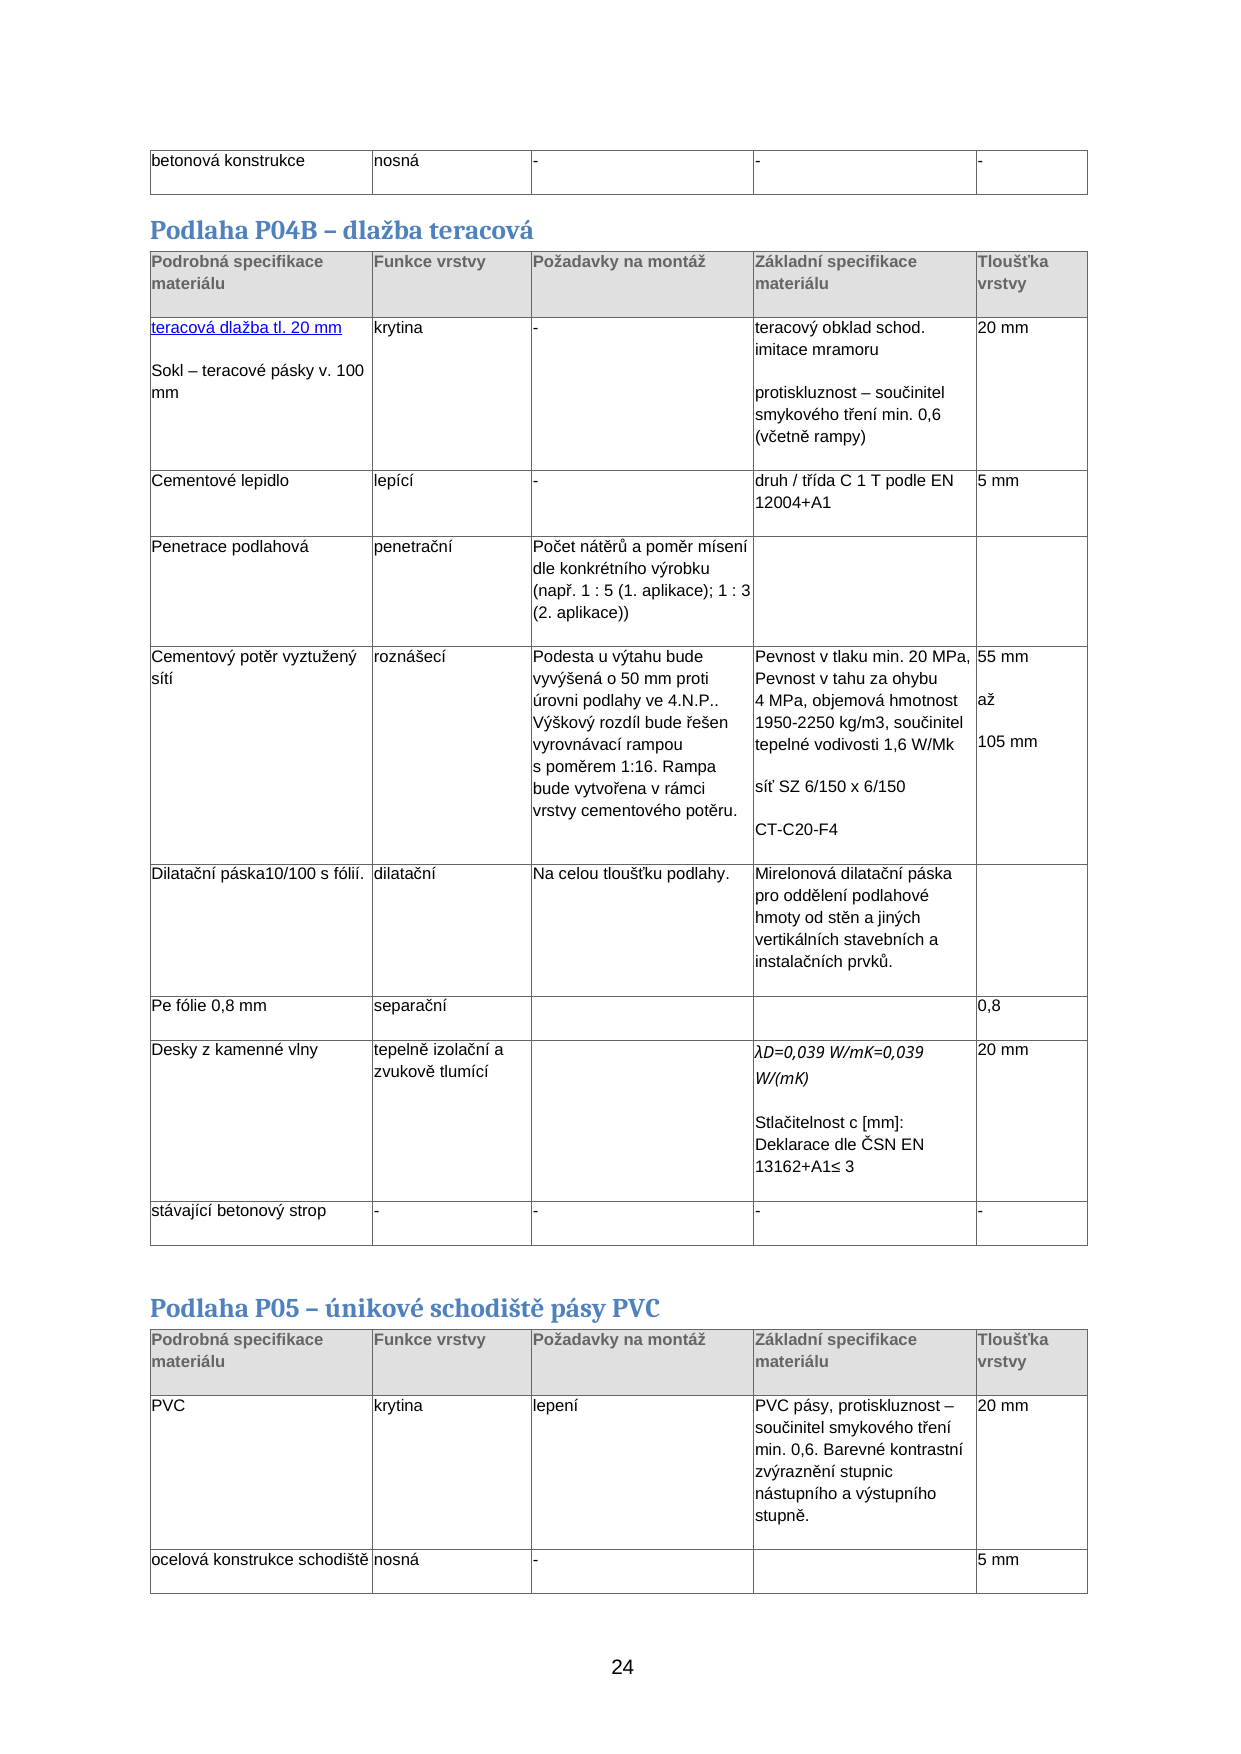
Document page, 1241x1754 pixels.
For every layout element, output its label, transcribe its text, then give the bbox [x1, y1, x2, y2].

table_cell [532, 997, 753, 1040]
table_cell 5 mm [977, 471, 1087, 536]
table_cell 20 mm [977, 318, 1087, 470]
table_cell stávající betonový strop [151, 1202, 372, 1245]
table_cell Penetrace podlahová [151, 537, 372, 646]
table_cell [754, 1550, 976, 1593]
table_cell - [754, 151, 976, 194]
table_cell Na celou tloušťku podlahy. [532, 865, 753, 996]
table_cell - [532, 318, 753, 470]
table_cell [754, 537, 976, 646]
table_cell - [532, 151, 753, 194]
subtitle Podlaha P05 – únikové schodiště pásy PVC [150, 1293, 1090, 1325]
table_cell [977, 537, 1087, 646]
table_cell Cementové lepidlo [151, 471, 372, 536]
table_cell PVC pásy, protiskluznost – součinitel smykového tření min. 0,6. Barevné kontrastní zvýraznění stupnic nástupního a výstupního stupně. [754, 1396, 976, 1549]
table_cell - [532, 471, 753, 536]
table_header Požadavky na montáž [532, 1330, 753, 1395]
table_cell krytina [373, 1396, 531, 1549]
table_cell 20 mm [977, 1041, 1087, 1201]
table_cell - [754, 1202, 976, 1245]
table_cell λD=0,039 W/mK=0,039 W/(mK) Stlačitelnost c [mm]: Deklarace dle ČSN EN 13162+A1≤ 3 [754, 1041, 976, 1201]
subtitle Podlaha P04B – dlažba teracová [150, 215, 1090, 247]
table_cell Dilatační páska10/100 s fólií. [151, 865, 372, 996]
table_cell [977, 865, 1087, 996]
table_cell Pevnost v tlaku min. 20 MPa, Pevnost v tahu za ohybu 4 MPa, objemová hmotnost 1950-2250 kg/m3, součinitel tepelné vodivosti 1,6 W/Mk síť SZ 6/150 x 6/150 CT-C20-F4 [754, 647, 976, 864]
table_header Základní specifikace materiálu [754, 1330, 976, 1395]
table_cell Cementový potěr vyztužený sítí [151, 647, 372, 864]
table_cell nosná [373, 1550, 531, 1593]
table_cell - [532, 1550, 753, 1593]
table_cell 5 mm [977, 1550, 1087, 1593]
table_cell krytina [373, 318, 531, 470]
table_cell 0,8 [977, 997, 1087, 1040]
table_cell Desky z kamenné vlny [151, 1041, 372, 1201]
table_cell Podesta u výtahu bude vyvýšená o 50 mm proti úrovni podlahy ve 4.N.P.. Výškový rozdíl bude řešen vyrovnávací rampou s poměrem 1:16. Rampa bude vytvořena v rámci vrstvy cementového potěru. [532, 647, 753, 864]
table_cell penetrační [373, 537, 531, 646]
table_cell [754, 997, 976, 1040]
table_cell Mirelonová dilatační páska pro oddělení podlahové hmoty od stěn a jiných vertikálních stavebních a instalačních prvků. [754, 865, 976, 996]
table_header Tloušťka vrstvy [977, 252, 1087, 317]
table_header Tloušťka vrstvy [977, 1330, 1087, 1395]
table_cell 55 mm až 105 mm [977, 647, 1087, 864]
table_cell tepelně izolační a zvukově tlumící [373, 1041, 531, 1201]
table_header Podrobná specifikace materiálu [151, 252, 372, 317]
table_header Základní specifikace materiálu [754, 252, 976, 317]
table_cell PVC [151, 1396, 372, 1549]
table_cell Počet nátěrů a poměr mísení dle konkrétního výrobku (např. 1 : 5 (1. aplikace); 1 : 3 (2. aplikace)) [532, 537, 753, 646]
table_cell - [977, 1202, 1087, 1245]
table_cell [532, 1041, 753, 1201]
table_cell roznášecí [373, 647, 531, 864]
table_cell - [532, 1202, 753, 1245]
table_cell 20 mm [977, 1396, 1087, 1549]
table_cell betonová konstrukce [151, 151, 372, 194]
table_cell - [373, 1202, 531, 1245]
table_header Podrobná specifikace materiálu [151, 1330, 372, 1395]
table_header Funkce vrstvy [373, 1330, 531, 1395]
table_cell druh / třída C 1 T podle EN 12004+A1 [754, 471, 976, 536]
table_cell dilatační [373, 865, 531, 996]
table_cell separační [373, 997, 531, 1040]
table_cell ocelová konstrukce schodiště [151, 1550, 372, 1593]
table_header Požadavky na montáž [532, 252, 753, 317]
table_cell - [977, 151, 1087, 194]
table_cell nosná [373, 151, 531, 194]
table_cell teracová dlažba tl. 20 mm Sokl – teracové pásky v. 100 mm [151, 318, 372, 470]
table_cell teracový obklad schod. imitace mramoru protiskluznost – součinitel smykového tření min. 0,6 (včetně rampy) [754, 318, 976, 470]
table_header Funkce vrstvy [373, 252, 531, 317]
table_cell lepící [373, 471, 531, 536]
table_cell Pe fólie 0,8 mm [151, 997, 372, 1040]
table_cell lepení [532, 1396, 753, 1549]
